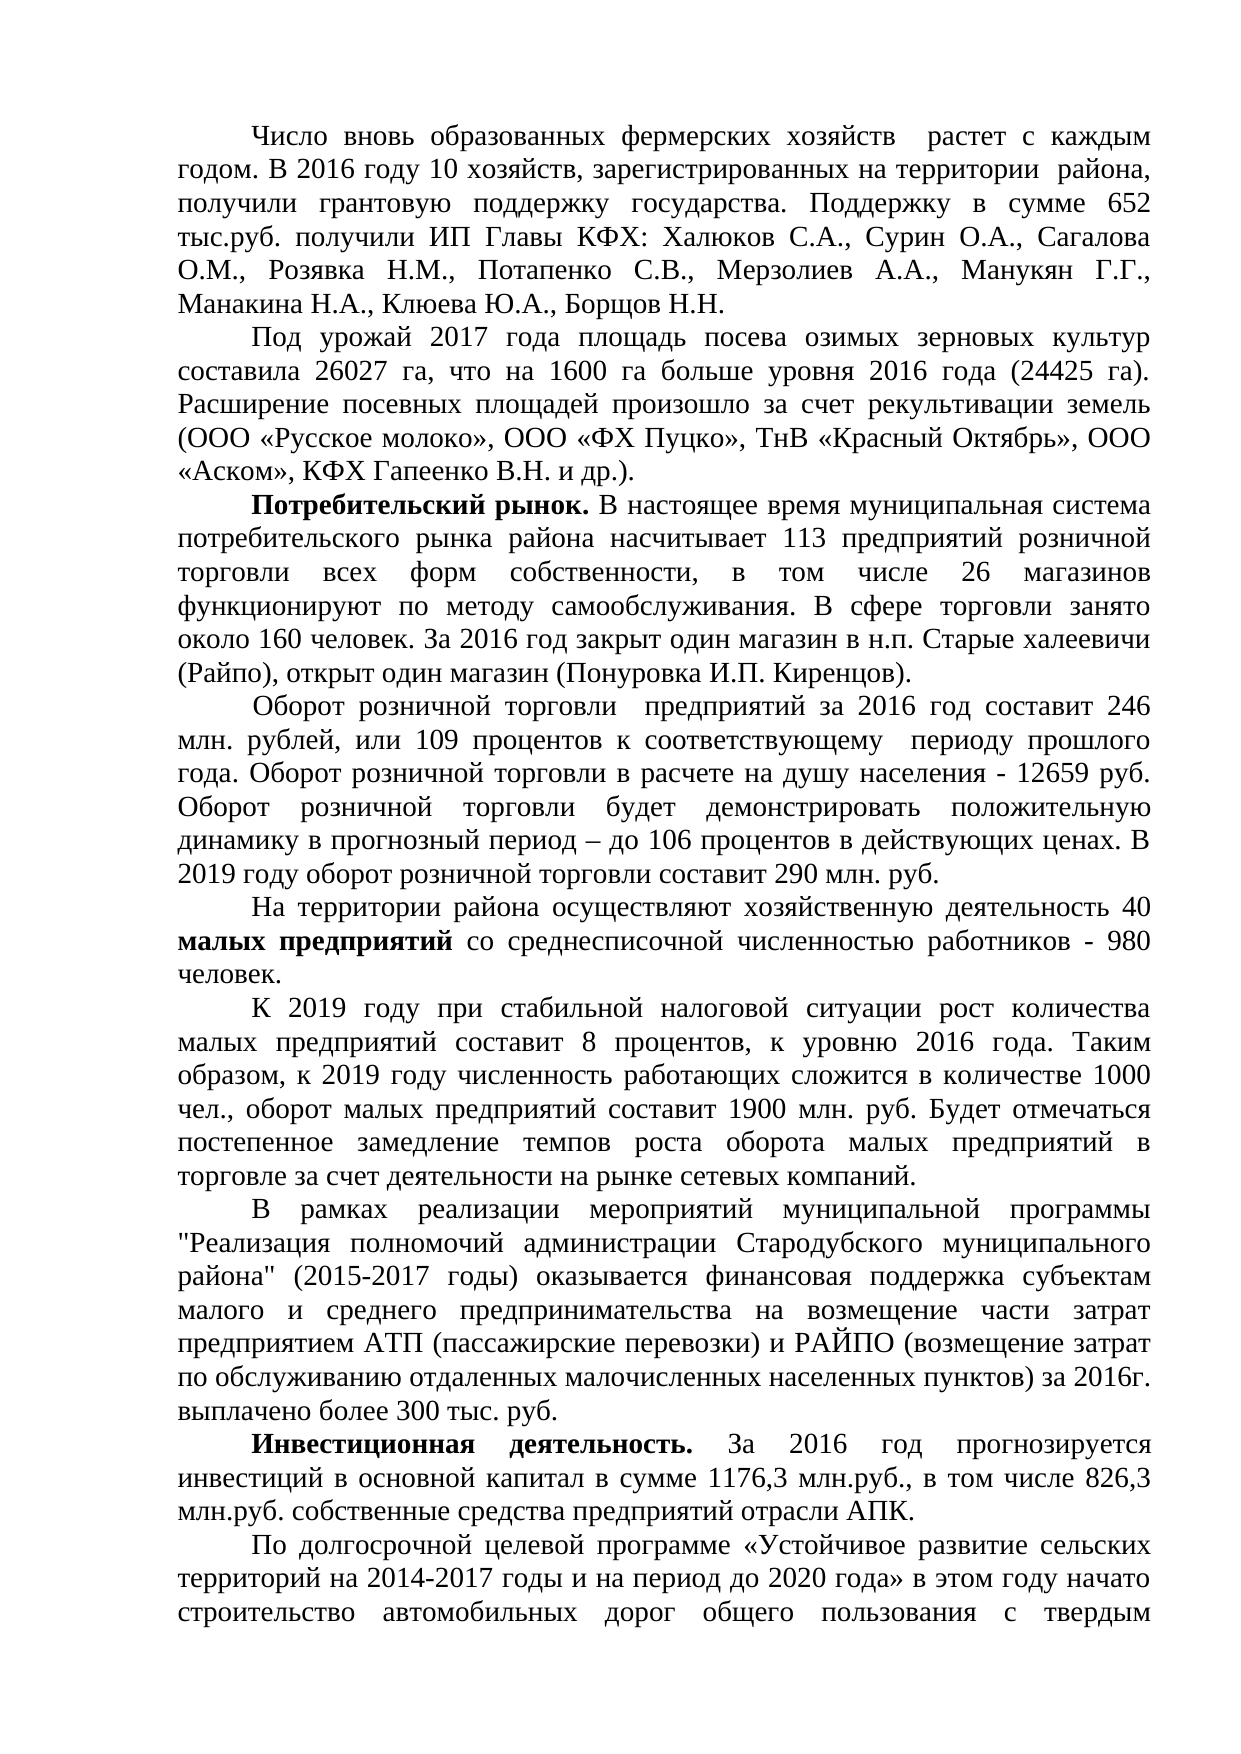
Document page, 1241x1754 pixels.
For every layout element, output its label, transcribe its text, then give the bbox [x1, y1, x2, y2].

text Потребительский рынок. В настоящее время муниципальная система потребительского рынка района насчитывает 113 предприятий розничной торговли всех форм собственности, в том числе 26 магазинов функционируют по методу самообслуживания. В сфере торговли занято около 160 человек. За 2016 год закрыт один магазин в н.п. Старые халеевичи (Райпо), открыт один магазин (Понуровка И.П. Киренцов). [177, 487, 1152, 688]
text К 2019 году при стабильной налоговой ситуации рост количества малых предприятий составит 8 процентов, к уровню 2016 года. Таким образом, к 2019 году численность работающих сложится в количестве 1000 чел., оборот малых предприятий составит 1900 млн. руб. Будет отмечаться постепенное замедление темпов роста оборота малых предприятий в торговле за счет деятельности на рынке сетевых компаний. [177, 990, 1152, 1191]
text Под урожай 2017 года площадь посева озимых зерновых культур составила 26027 га, что на 1600 га больше уровня 2016 года (24425 га). Расширение посевных площадей произошло за счет рекультивации земель (ООО «Русское молоко», ООО «ФХ Пуцко», ТнВ «Красный Октябрь», ООО «Аском», КФХ Гапеенко В.Н. и др.). [177, 319, 1152, 487]
text Оборот розничной торговли предприятий за 2016 год составит 246 млн. рублей, или 109 процентов к соответствующему периоду прошлого года. Оборот розничной торговли в расчете на душу населения - 12659 руб. Оборот розничной торговли будет демонстрировать положительную динамику в прогнозный период – до 106 процентов в действующих ценах. В 2019 году оборот розничной торговли составит 290 млн. руб. [177, 688, 1152, 889]
text На территории района осуществляют хозяйственную деятельность 40 малых предприятий со среднесписочной численностью работников - 980 человек. [177, 889, 1152, 990]
text Инвестиционная деятельность. За 2016 год прогнозируется инвестиций в основной капитал в сумме 1176,3 млн.руб., в том числе 826,3 млн.руб. собственные средства предприятий отрасли АПК. [177, 1426, 1152, 1527]
text В рамках реализации мероприятий муниципальной программы "Реализация полномочий администрации Стародубского муниципального района" (2015-2017 годы) оказывается финансовая поддержка субъектам малого и среднего предпринимательства на возмещение части затрат предприятием АТП (пассажирские перевозки) и РАЙПО (возмещение затрат по обслуживанию отдаленных малочисленных населенных пунктов) за 2016г. выплачено более 300 тыс. руб. [177, 1191, 1152, 1426]
text Число вновь образованных фермерских хозяйств растет с каждым годом. В 2016 году 10 хозяйств, зарегистрированных на территории района, получили грантовую поддержку государства. Поддержку в сумме 652 тыс.руб. получили ИП Главы КФХ: Халюков С.А., Сурин О.А., Сагалова О.М., Розявка Н.М., Потапенко С.В., Мерзолиев А.А., Манукян Г.Г., Манакина Н.А., Клюева Ю.А., Борщов Н.Н. [177, 118, 1152, 319]
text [177, 1527, 1152, 1627]
